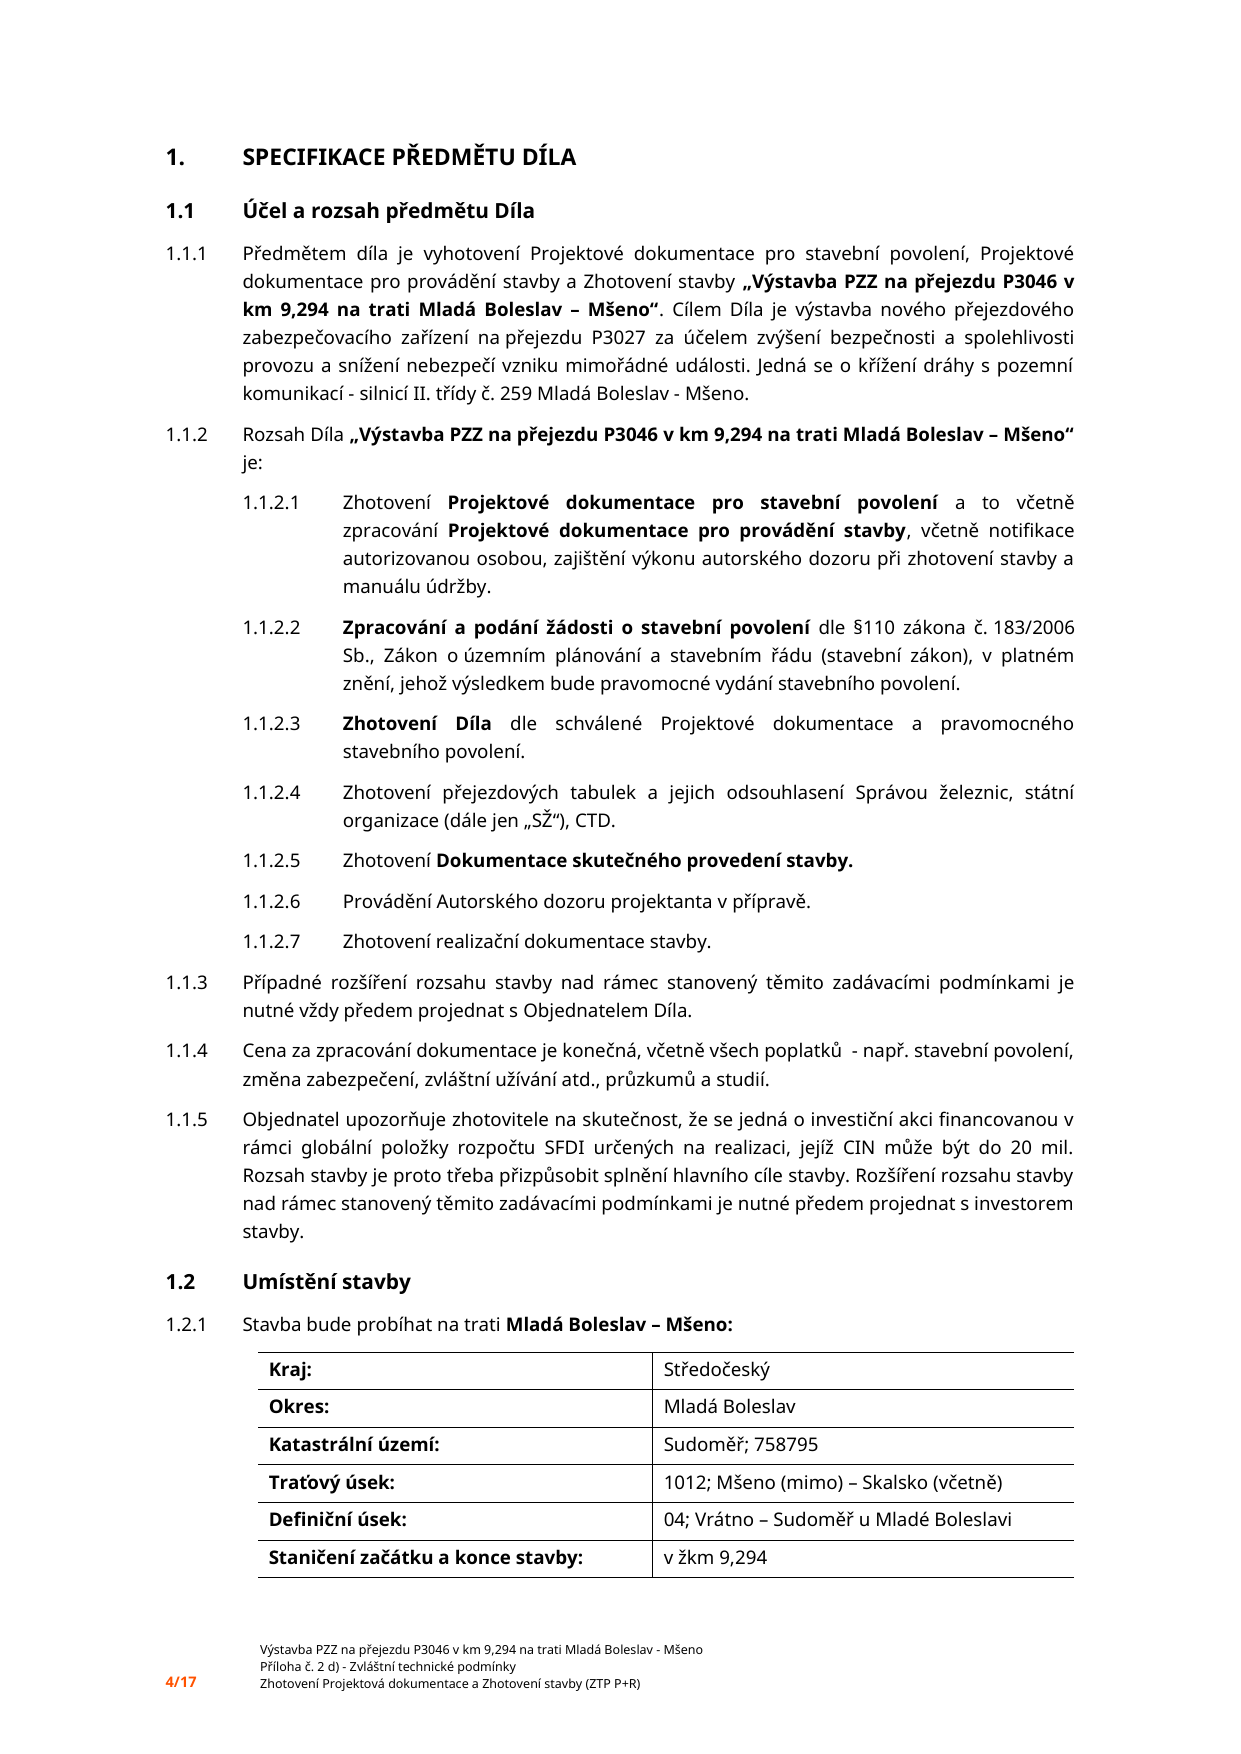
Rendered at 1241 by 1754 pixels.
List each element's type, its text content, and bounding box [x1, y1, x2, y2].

text Zhotovení Díla dle schválené Projektové dokumentace a pravomocného stavebního povolení. [242, 711, 1075, 764]
text Zhotovení Projektové dokumentace pro stavební povolení a to včetně zpracování Projektové dokumentace pro provádění stavby, včetně notifikace autorizovanou osobou, zajištění výkonu autorského dozoru při zhotovení stavby a manuálu údržby. [242, 489, 1075, 599]
text SPECIFIKACE PŘEDMĚTU DÍLA [165, 141, 1075, 173]
text Cena za zpracování dokumentace je konečná, včetně všech poplatků - např. stavební povolení, změna zabezpečení, zvláštní užívání atd., průzkumů a studií. [165, 1038, 1075, 1091]
text Účel a rozsah předmětu Díla [165, 197, 1075, 225]
text Předmětem díla je vyhotovení Projektové dokumentace pro stavební povolení, Projektové dokumentace pro provádění stavby a Zhotovení stavby „Výstavba PZZ na přejezdu P3046 v km 9,294 na trati Mladá Boleslav – Mšeno“. Cílem Díla je výstavba nového přejezdového zabezpečovacího zařízení na přejezdu P3027 za účelem zvýšení bezpečnosti a spolehlivosti provozu a snížení nebezpečí vzniku mimořádné události. Jedná se o křížení dráhy s pozemní komunikací - silnicí II. třídy č. 259 Mladá Boleslav - Mšeno. [165, 240, 1075, 406]
text Rozsah Díla „Výstavba PZZ na přejezdu P3046 v km 9,294 na trati Mladá Boleslav – Mšeno“ je: [165, 421, 1075, 474]
text Případné rozšíření rozsahu stavby nad rámec stanovený těmito zadávacími podmínkami je nutné vždy předem projednat s Objednatelem Díla. [165, 969, 1075, 1023]
text Objednatel upozorňuje zhotovitele na skutečnost, že se jedná o investiční akci financovanou v rámci globální položky rozpočtu SFDI určených na realizaci, jejíž CIN může být do 20 mil. Rozsah stavby je proto třeba přizpůsobit splnění hlavního cíle stavby. Rozšíření rozsahu stavby nad rámec stanovený těmito zadávacími podmínkami je nutné předem projednat s investorem stavby. [165, 1106, 1075, 1244]
table_cell v žkm 9,294 [653, 1541, 1074, 1577]
table_cell 04; Vrátno – Sudoměř u Mladé Boleslavi [653, 1503, 1074, 1539]
table_cell Traťový úsek: [258, 1465, 652, 1502]
table_cell Staničení začátku a konce stavby: [258, 1541, 652, 1577]
text Stavba bude probíhat na trati Mladá Boleslav – Mšeno: [165, 1311, 1075, 1337]
text Zpracování a podání žádosti o stavební povolení dle §110 zákona č. 183/2006 Sb., Zákon o územním plánování a stavebním řádu (stavební zákon), v platném znění, jehož výsledkem bude pravomocné vydání stavebního povolení. [242, 614, 1075, 696]
table_cell Sudoměř; 758795 [653, 1428, 1074, 1464]
table_cell Definiční úsek: [258, 1503, 652, 1539]
table_cell Mladá Boleslav [653, 1390, 1074, 1427]
table_cell Katastrální území: [258, 1428, 652, 1464]
text Umístění stavby [165, 1267, 1075, 1296]
text Zhotovení realizační dokumentace stavby. [242, 929, 1075, 954]
text Zhotovení Dokumentace skutečného provedení stavby. [242, 848, 1075, 873]
table_cell Okres: [258, 1390, 652, 1427]
text Zhotovení přejezdových tabulek a jejich odsouhlasení Správou železnic, státní organizace (dále jen „SŽ“), CTD. [242, 779, 1075, 833]
table_header Středočeský [653, 1353, 1074, 1389]
table_header Kraj: [258, 1353, 652, 1389]
text Provádění Autorského dozoru projektanta v přípravě. [242, 888, 1075, 914]
table_cell 1012; Mšeno (mimo) – Skalsko (včetně) [653, 1465, 1074, 1502]
